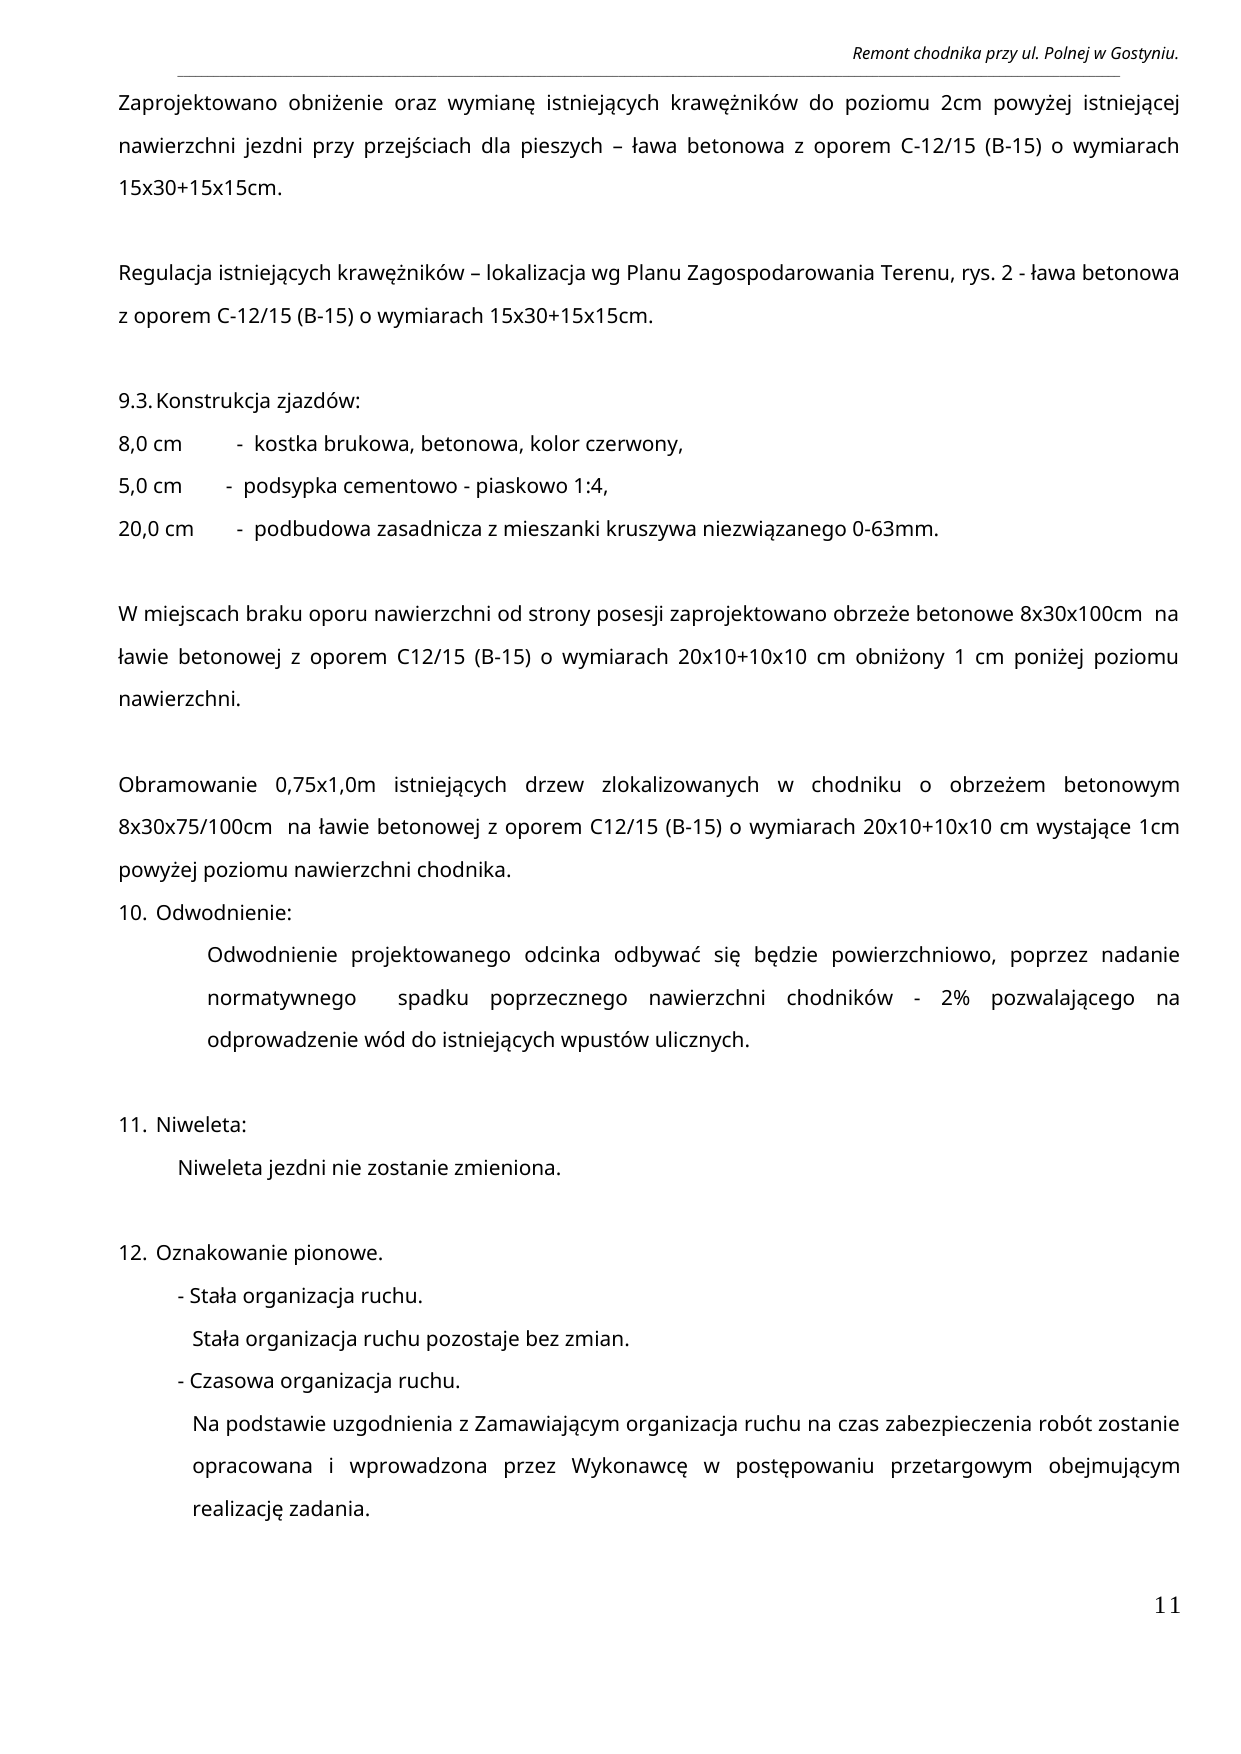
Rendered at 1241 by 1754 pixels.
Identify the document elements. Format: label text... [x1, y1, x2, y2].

text W miejscach braku oporu nawierzchni od strony posesji zaprojektowano obrzeże betonowe 8x30x100cm na ławie betonowej z oporem C12/15 (B-15) o wymiarach 20x10+10x10 cm obniżony 1 cm poniżej poziomu nawierzchni. [118, 599, 1181, 713]
text 8,0 cm - kostka brukowa, betonowa, kolor czerwony, [118, 429, 1181, 457]
text - Stała organizacja ruchu. [118, 1281, 1181, 1309]
list Odwodnienie: [118, 898, 1181, 926]
text Stała organizacja ruchu pozostaje bez zmian. [192, 1324, 1181, 1352]
text Odwodnienie projektowanego odcinka odbywać się będzie powierzchniowo, poprzez nadanie normatywnego spadku poprzecznego nawierzchni chodników - 2% pozwalającego na odprowadzenie wód do istniejących wpustów ulicznych. [207, 940, 1181, 1054]
text 20,0 cm - podbudowa zasadnicza z mieszanki kruszywa niezwiązanego 0-63mm. [118, 514, 1181, 543]
text 5,0 cm - podsypka cementowo - piaskowo 1:4, [118, 472, 1181, 500]
list Konstrukcja zjazdów: [118, 386, 1181, 415]
list Oznakowanie pionowe. [118, 1238, 1181, 1267]
text Regulacja istniejących krawężników – lokalizacja wg Planu Zagospodarowania Terenu, rys. 2 - ława betonowa z oporem C-12/15 (B-15) o wymiarach 15x30+15x15cm. [118, 258, 1181, 329]
text Obramowanie 0,75x1,0m istniejących drzew zlokalizowanych w chodniku o obrzeżem betonowym 8x30x75/100cm na ławie betonowej z oporem C12/15 (B-15) o wymiarach 20x10+10x10 cm wystające 1cm powyżej poziomu nawierzchni chodnika. [118, 770, 1181, 883]
text - Czasowa organizacja ruchu. [118, 1366, 1181, 1395]
text Niweleta jezdni nie zostanie zmieniona. [177, 1153, 1181, 1182]
list Niweleta: [118, 1111, 1181, 1139]
text Na podstawie uzgodnienia z Zamawiającym organizacja ruchu na czas zabezpieczenia robót zostanie opracowana i wprowadzona przez Wykonawcę w postępowaniu przetargowym obejmującym realizację zadania. [192, 1409, 1181, 1522]
